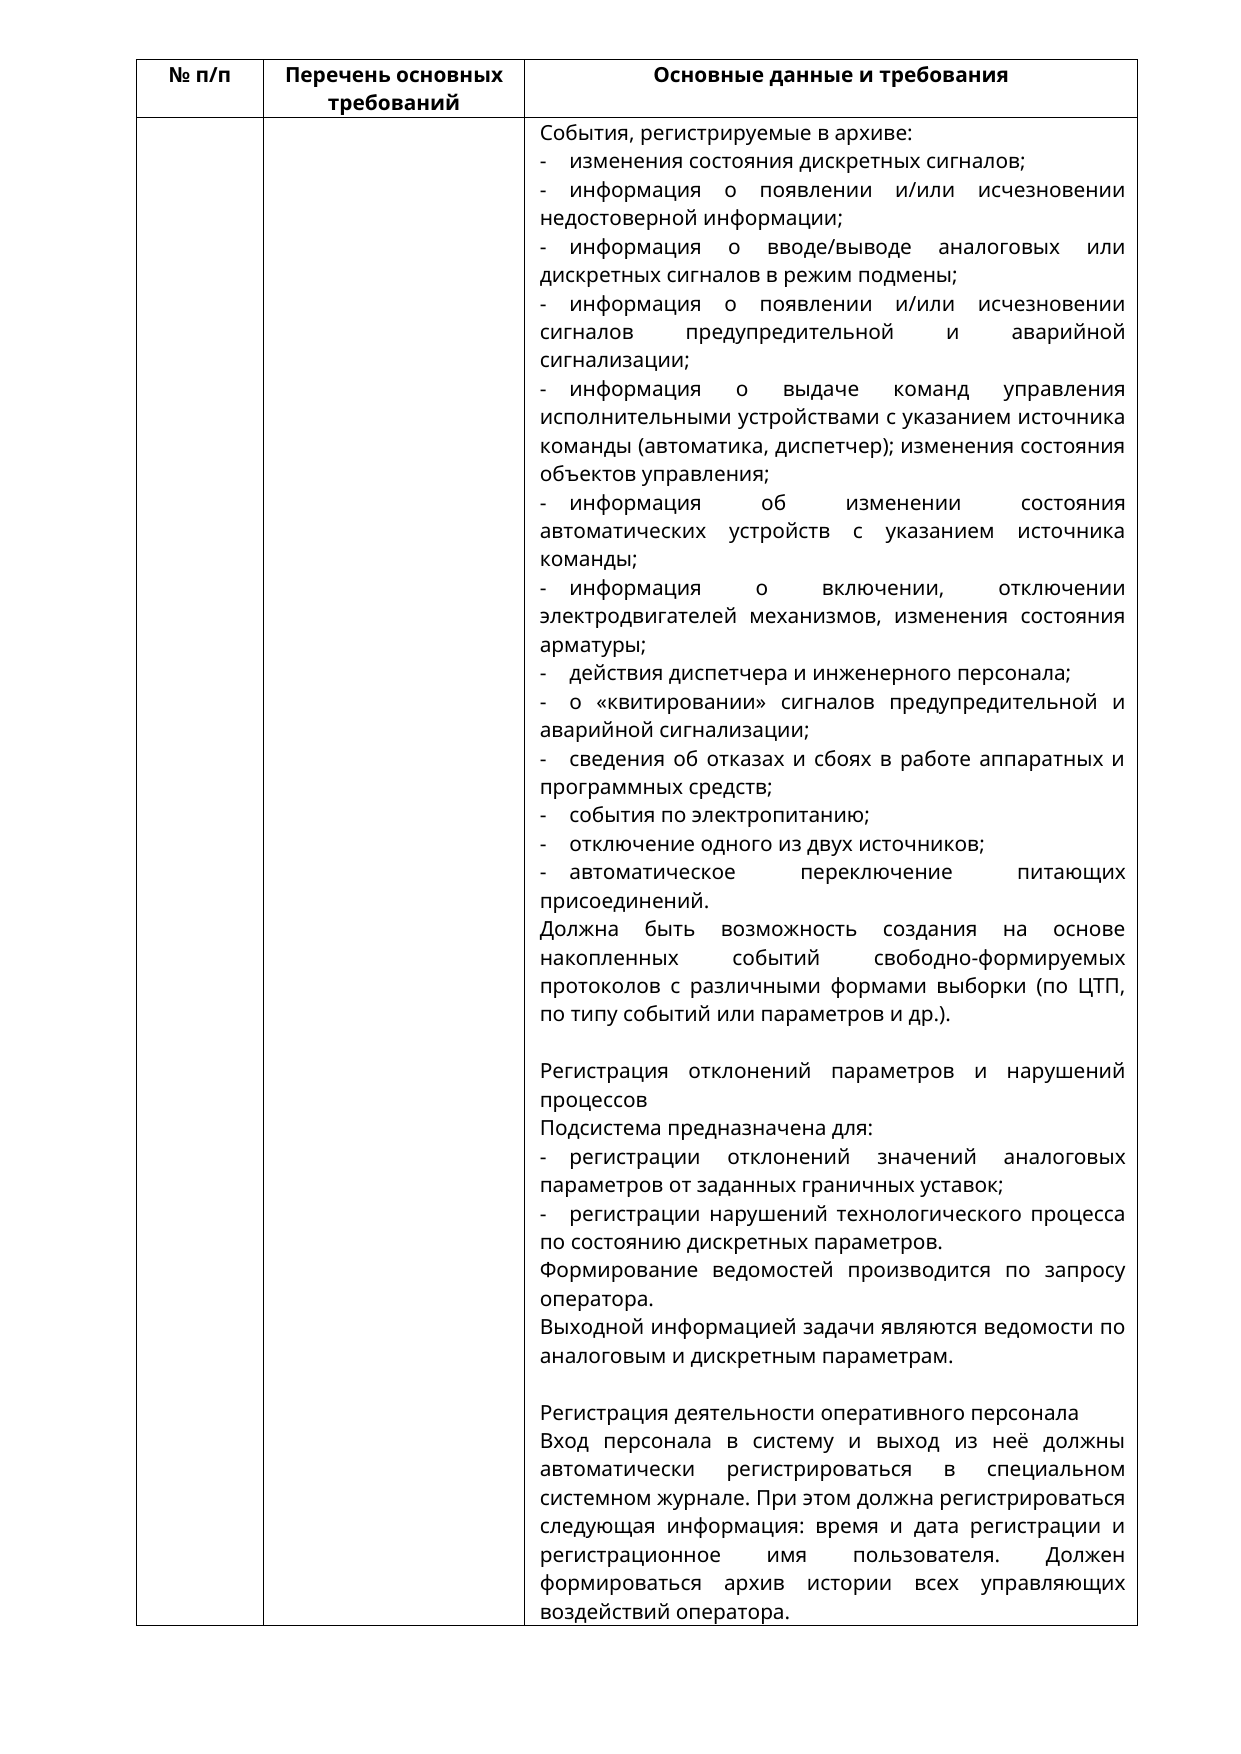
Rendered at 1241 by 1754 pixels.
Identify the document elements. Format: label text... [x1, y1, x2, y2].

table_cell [264, 118, 524, 1625]
table_header Перечень основных требований [264, 60, 524, 117]
table_header № п/п [137, 60, 263, 117]
table_header Основные данные и требования [525, 60, 1137, 117]
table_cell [525, 118, 1137, 1625]
table_cell [137, 118, 263, 1625]
